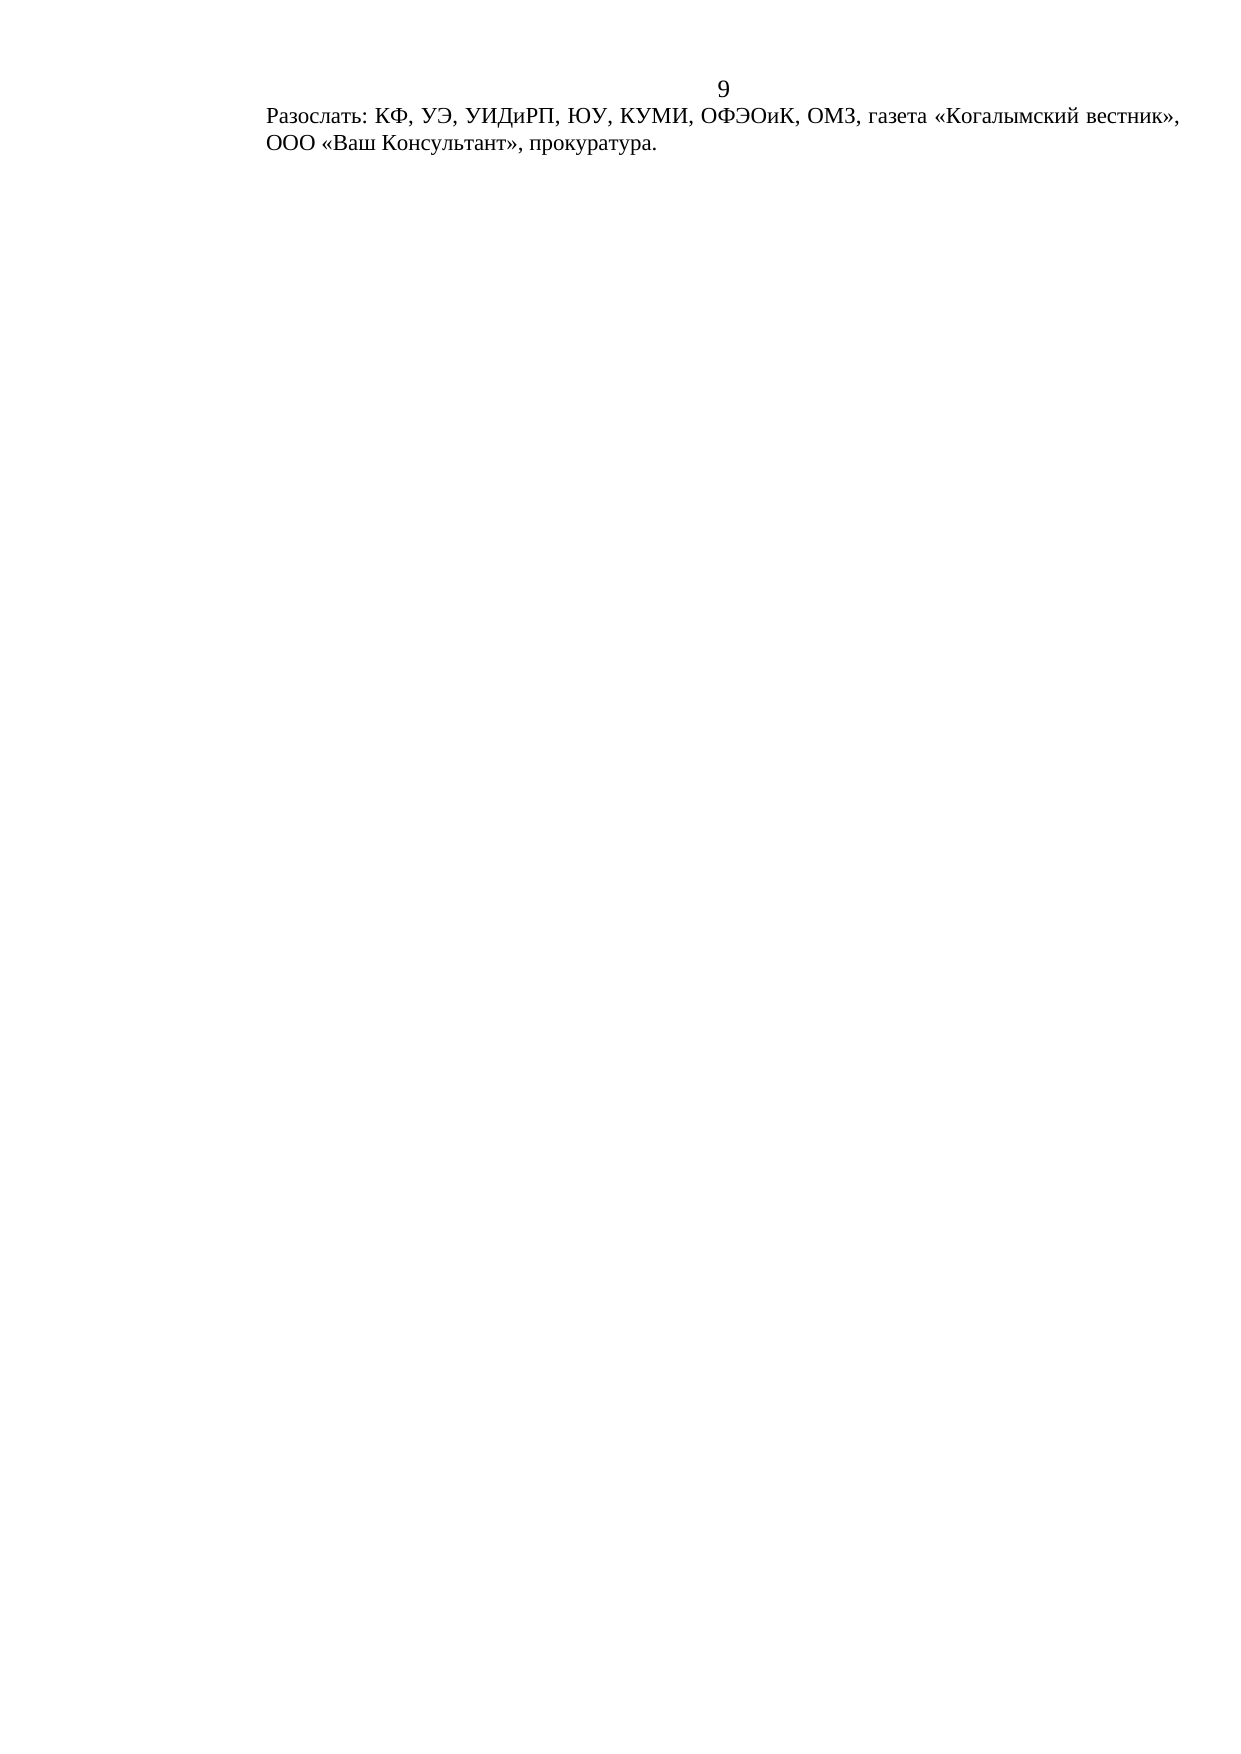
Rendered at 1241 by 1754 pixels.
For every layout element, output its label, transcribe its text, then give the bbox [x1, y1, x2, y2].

text Разослать: КФ, УЭ, УИДиРП, ЮУ, КУМИ, ОФЭОиК, ОМЗ, газета «Когалымский вестник», ООО «Ваш Консультант», прокуратура. [266, 103, 1181, 155]
